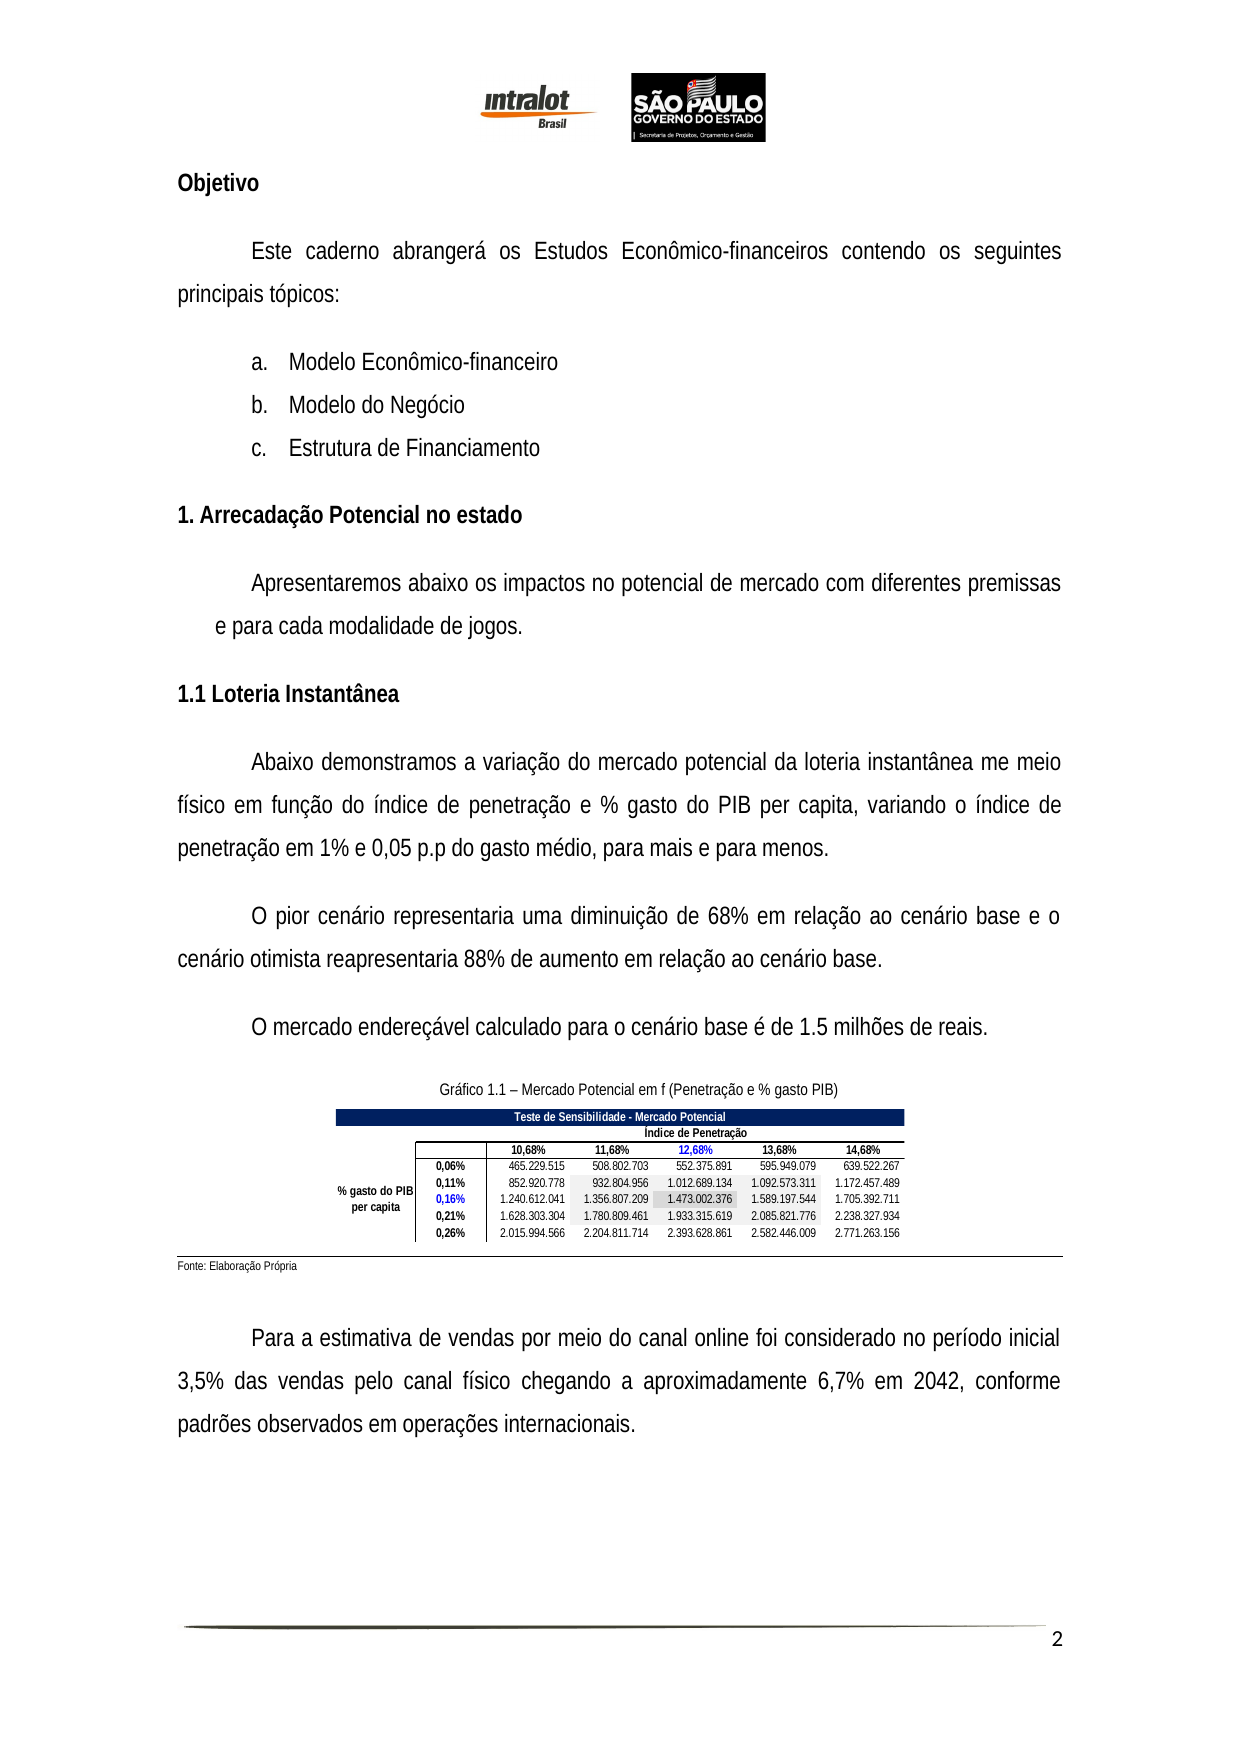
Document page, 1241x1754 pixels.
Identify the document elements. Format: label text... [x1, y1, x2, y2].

text O pior cenário representaria uma diminuição de 68% em relação ao cenário base e o cenário otimista reapresentaria 88% de aumento em relação ao cenário base. [177, 901, 1063, 972]
title 1. Arrecadação Potencial no estado [177, 500, 1063, 529]
subtitle 1.1 Loteria Instantânea [177, 679, 1063, 708]
list Modelo do Negócio [251, 389, 1063, 418]
text Abaixo demonstramos a variação do mercado potencial da loteria instantânea me meio físico em função do índice de penetração e % gasto do PIB per capita, variando o índice de penetração em 1% e 0,05 p.p do gasto médio, para mais e para menos. [177, 747, 1063, 862]
list Para a estimativa de vendas por meio do canal online foi considerado no período inicial 3,5% das vendas pelo canal físico chegando a aproximadamente 6,7% em 2042, conforme padrões observados em operações internacionais. [177, 1323, 1063, 1437]
text O mercado endereçável calculado para o cenário base é de 1.5 milhões de reais. [177, 1012, 1063, 1040]
text Apresentaremos abaixo os impactos no potencial de mercado com diferentes premissas e para cada modalidade de jogos. [215, 568, 1063, 640]
picture [474, 74, 601, 142]
list Modelo Econômico-financeiro [251, 347, 1063, 375]
text Este caderno abrangerá os Estudos Econômico-financeiros contendo os seguintes principais tópicos: [177, 236, 1063, 307]
list Gráfico 1.1 – Mercado Potencial em f (Penetração e % gasto PIB) [215, 1079, 1063, 1099]
picture [177, 1624, 1046, 1631]
list Estrutura de Financiamento [251, 432, 1063, 461]
picture [631, 73, 766, 142]
list Fonte: Elaboração Própria [177, 1257, 1063, 1273]
text Objetivo [177, 168, 1063, 197]
